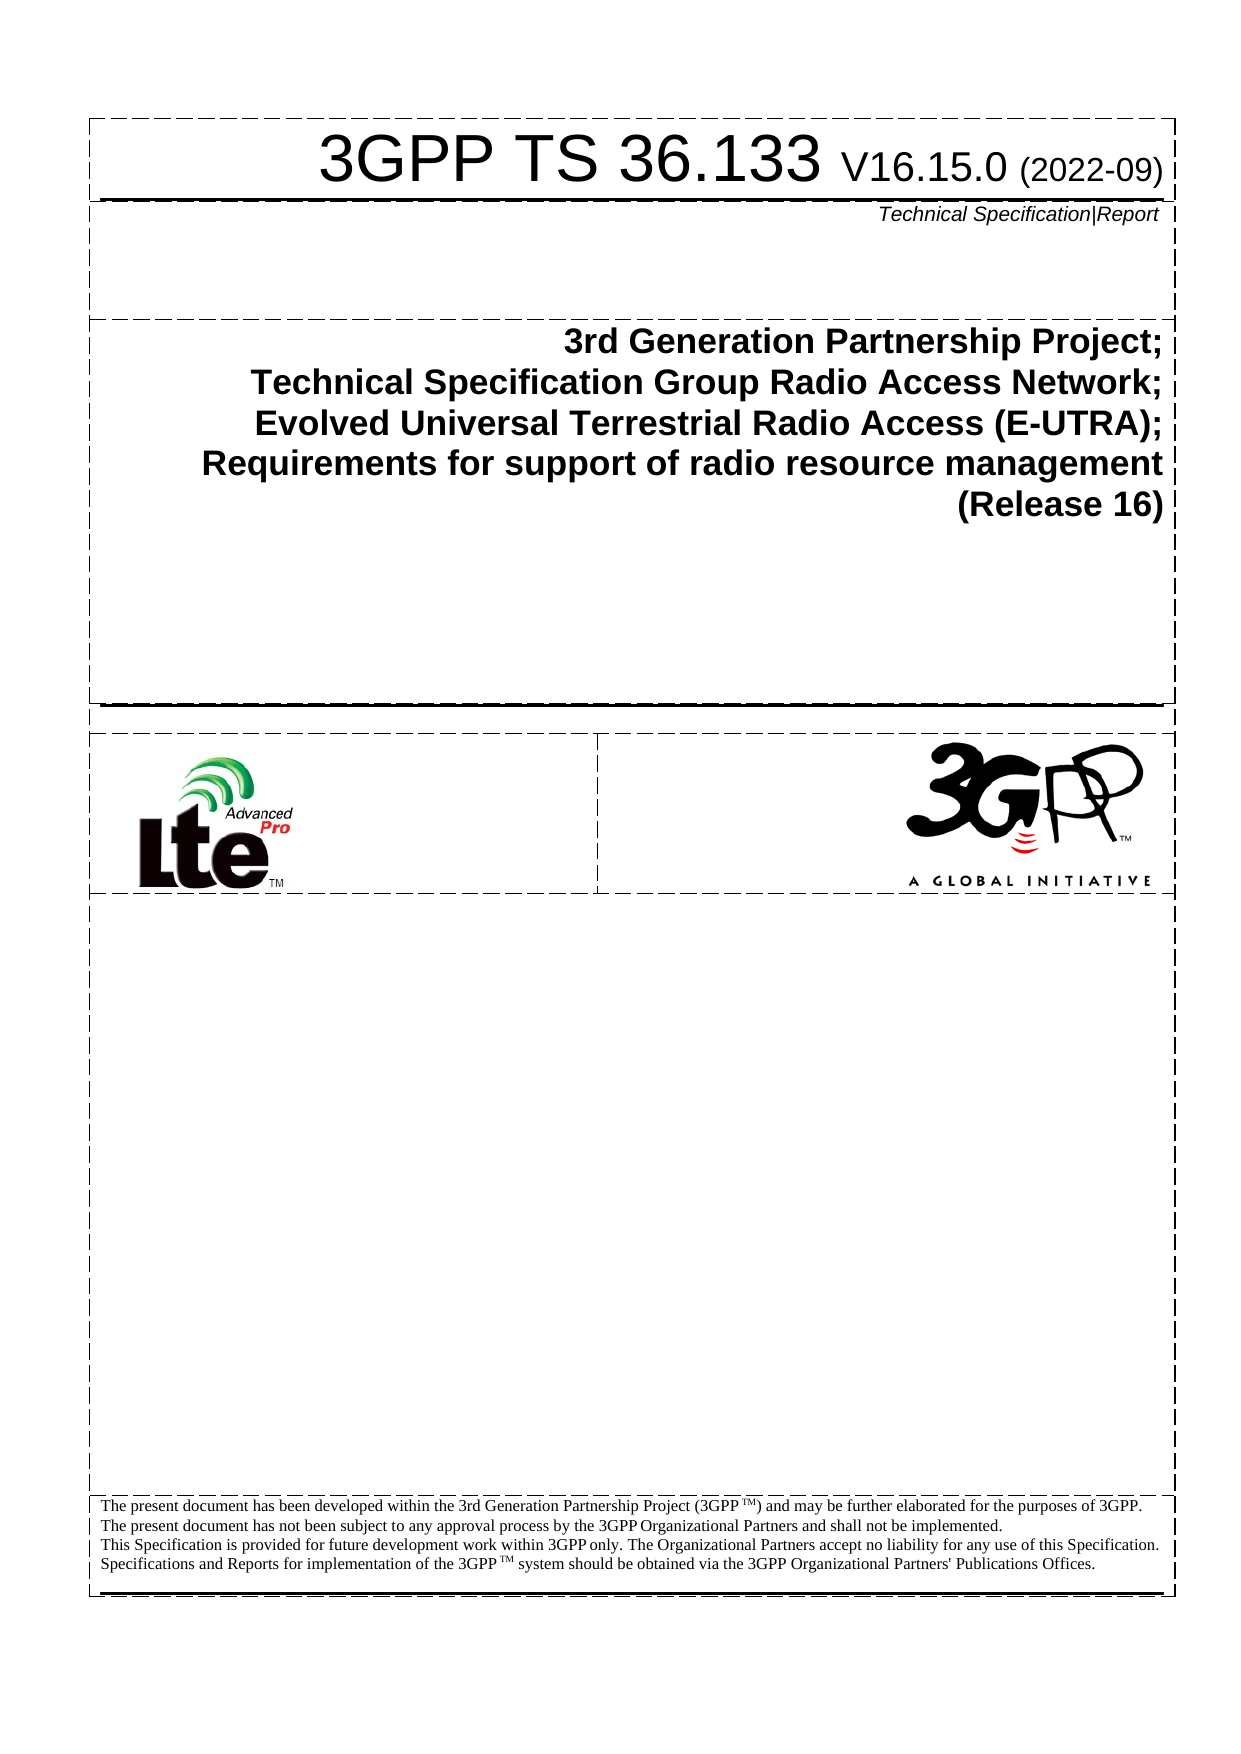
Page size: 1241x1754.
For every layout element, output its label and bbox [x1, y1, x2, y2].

picture [100, 734, 317, 893]
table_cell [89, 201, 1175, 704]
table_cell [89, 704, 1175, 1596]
picture [898, 734, 1164, 891]
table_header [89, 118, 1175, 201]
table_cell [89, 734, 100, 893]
